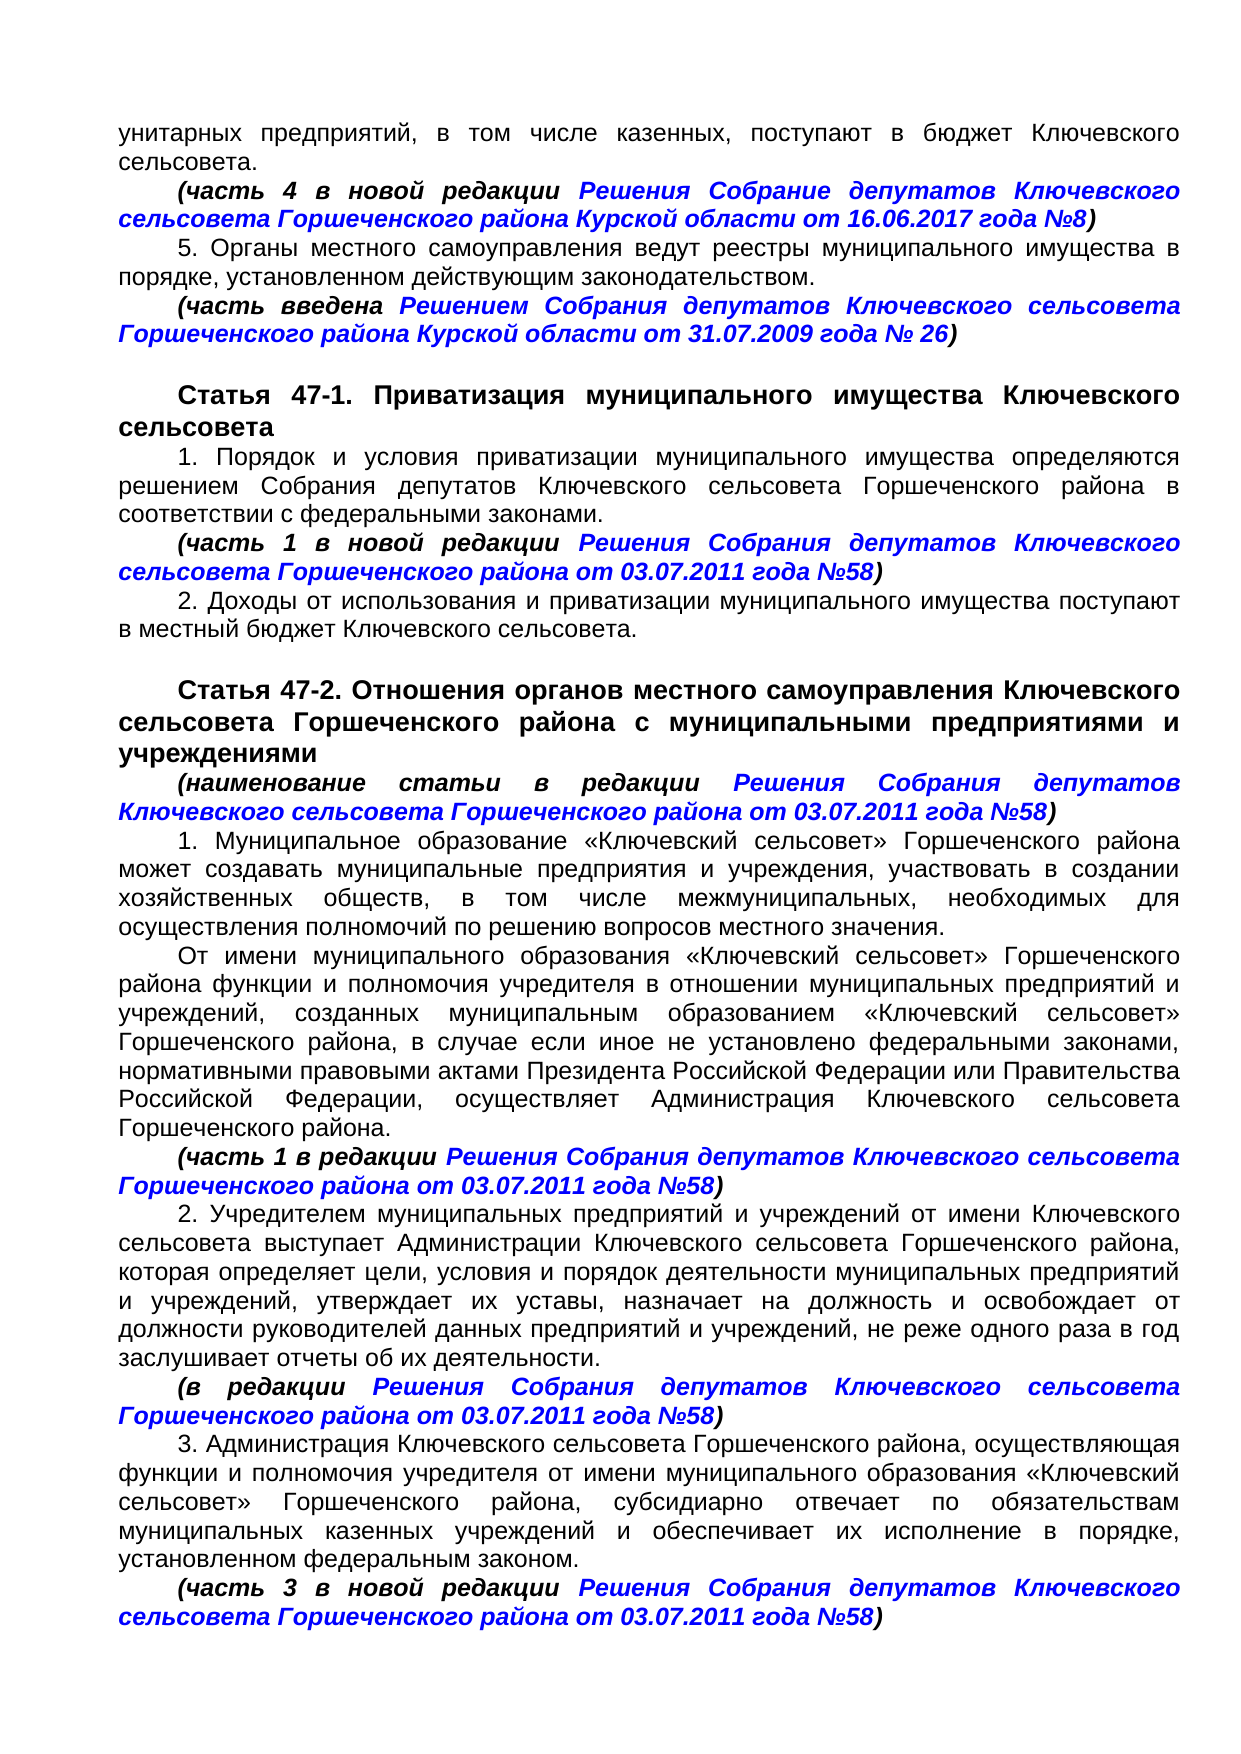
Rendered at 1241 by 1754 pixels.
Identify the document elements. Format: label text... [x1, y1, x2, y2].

text 2. Доходы от использования и приватизации муниципального имущества поступают в местный бюджет Ключевского сельсовета. [118, 586, 1181, 643]
text 1. Муниципальное образование «Ключевский сельсовет» Горшеченского района может создавать муниципальные предприятия и учреждения, участвовать в создании хозяйственных обществ, в том числе межмуниципальных, необходимых для осуществления полномочий по решению вопросов местного значения. [118, 826, 1181, 941]
text 2. Учредителем муниципальных предприятий и учреждений от имени Ключевского сельсовета выступает Администрации Ключевского сельсовета Горшеченского района, которая определяет цели, условия и порядок деятельности муниципальных предприятий и учреждений, утверждает их уставы, назначает на должность и освобождает от должности руководителей данных предприятий и учреждений, не реже одного раза в год заслушивает отчеты об их деятельности. [118, 1199, 1181, 1372]
text Статья 47-1. Приватизация муниципального имущества Ключевского сельсовета [118, 379, 1181, 442]
text (часть введена Решением Собрания депутатов Ключевского сельсовета Горшеченского района Курской области от 31.07.2009 года № 26) [118, 291, 1181, 348]
text 1. Порядок и условия приватизации муниципального имущества определяются решением Собрания депутатов Ключевского сельсовета Горшеченского района в соответствии с федеральными законами. [118, 442, 1181, 528]
text Статья 47-2. Отношения органов местного самоуправления Ключевского сельсовета Горшеченского района с муниципальными предприятиями и учреждениями [118, 674, 1181, 768]
text (часть 1 в новой редакции Решения Собрания депутатов Ключевского сельсовета Горшеченского района от 03.07.2011 года №58) [118, 528, 1181, 586]
text От имени муниципального образования «Ключевский сельсовет» Горшеченского района функции и полномочия учредителя в отношении муниципальных предприятий и учреждений, созданных муниципальным образованием «Ключевский сельсовет» Горшеченского района, в случае если иное не установлено федеральными законами, нормативными правовыми актами Президента Российской Федерации или Правительства Российской Федерации, осуществляет Администрация Ключевского сельсовета Горшеченского района. [118, 941, 1181, 1142]
text (часть 1 в редакции Решения Собрания депутатов Ключевского сельсовета Горшеченского района от 03.07.2011 года №58) [118, 1142, 1181, 1199]
text (часть 3 в новой редакции Решения Собрания депутатов Ключевского сельсовета Горшеченского района от 03.07.2011 года №58) [118, 1573, 1181, 1631]
text 3. Администрация Ключевского сельсовета Горшеченского района, осуществляющая функции и полномочия учредителя от имени муниципального образования «Ключевский сельсовет» Горшеченского района, субсидиарно отвечает по обязательствам муниципальных казенных учреждений и обеспечивает их исполнение в порядке, установленном федеральным законом. [118, 1429, 1181, 1573]
text 5. Органы местного самоуправления ведут реестры муниципального имущества в порядке, установленном действующим законодательством. [118, 233, 1181, 291]
text (часть 4 в новой редакции Решения Собрание депутатов Ключевского сельсовета Горшеченского района Курской области от 16.06.2017 года №8) [118, 176, 1181, 233]
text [118, 118, 1181, 176]
text (в редакции Решения Собрания депутатов Ключевского сельсовета Горшеченского района от 03.07.2011 года №58) [118, 1372, 1181, 1429]
text (наименование статьи в редакции Решения Собрания депутатов Ключевского сельсовета Горшеченского района от 03.07.2011 года №58) [118, 768, 1181, 826]
